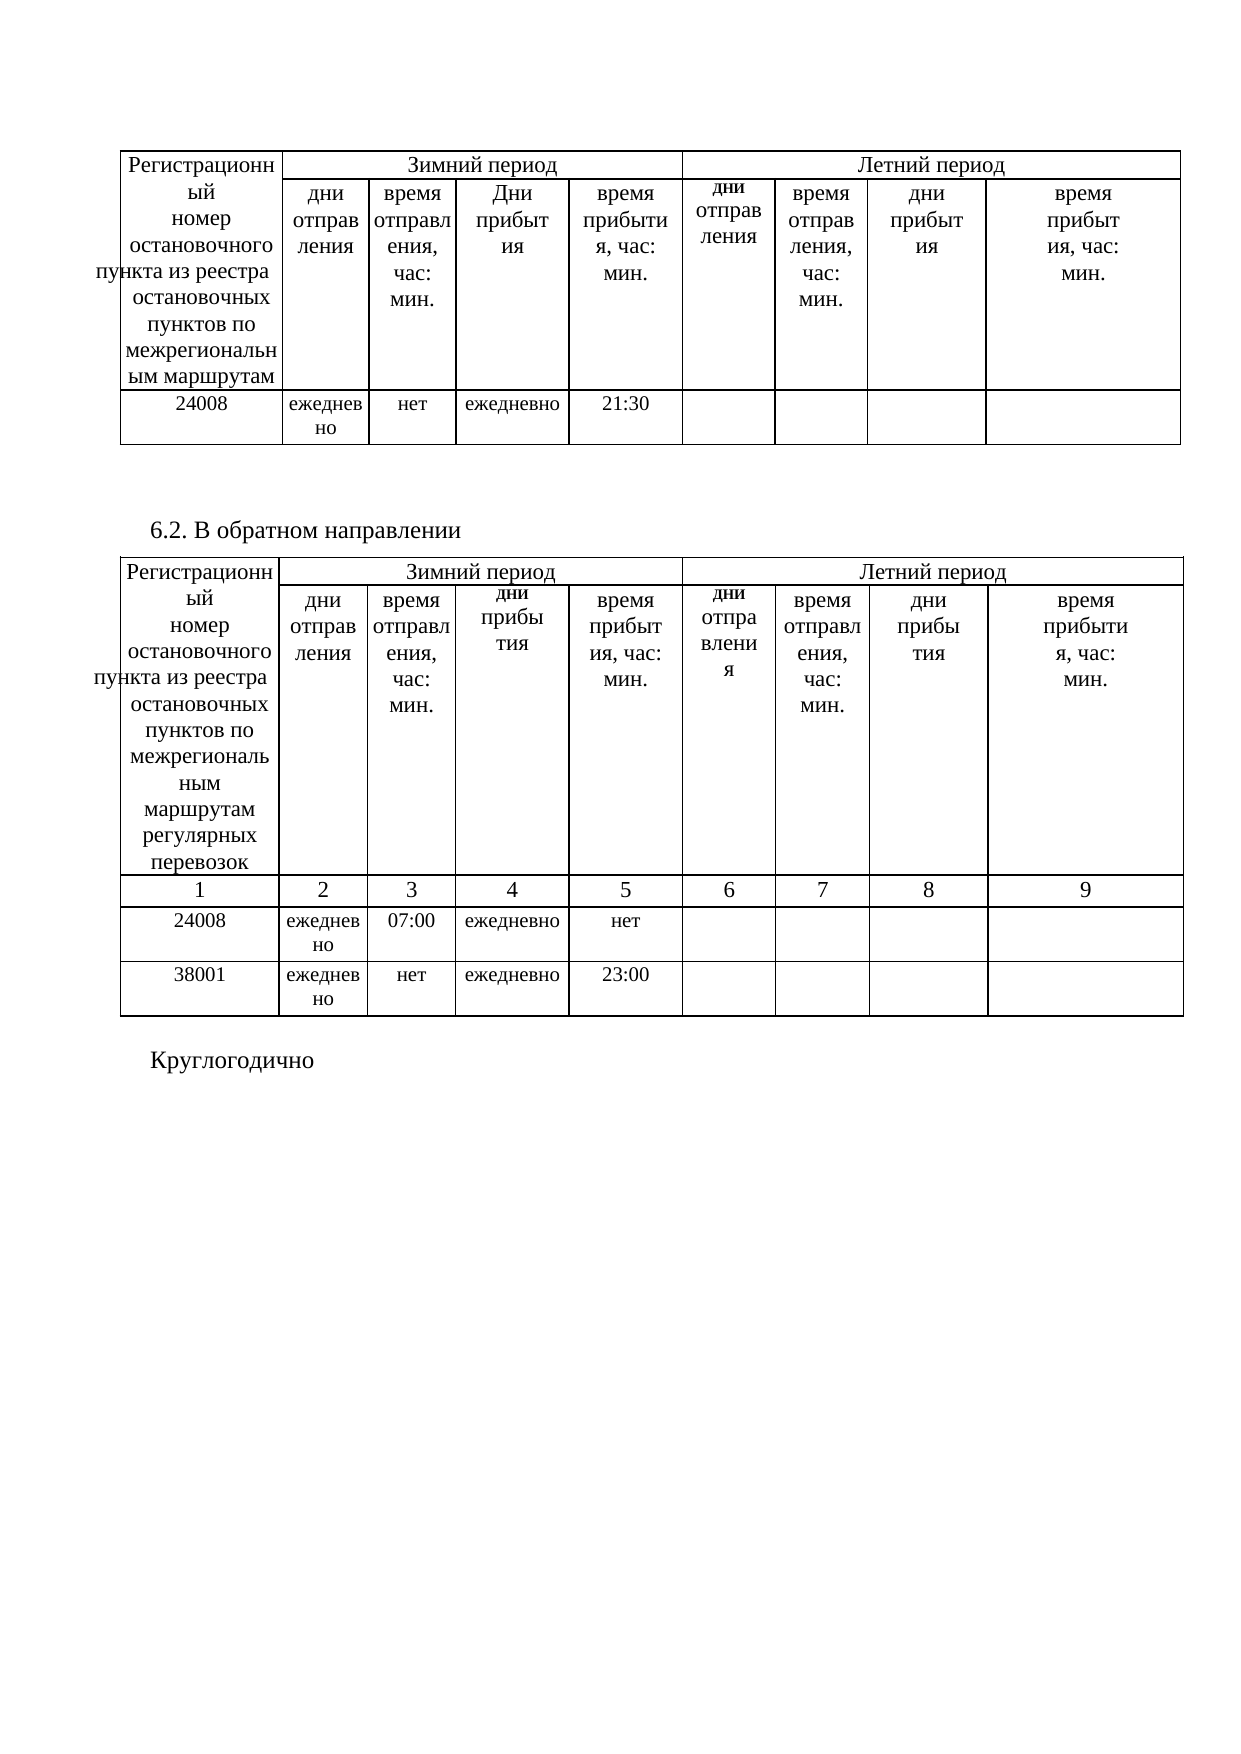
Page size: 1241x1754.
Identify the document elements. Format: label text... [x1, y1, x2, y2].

table_cell 23:00 [570, 962, 682, 1015]
table_cell 07:00 [368, 908, 455, 961]
table_cell время отправл ения, час: мин. [776, 586, 869, 874]
table_cell время прибыти я, час: мин. [989, 586, 1183, 874]
table_cell [870, 908, 987, 961]
table_cell [776, 908, 869, 961]
table_cell ежедневно [283, 391, 368, 444]
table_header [121, 152, 282, 389]
table_header Зимний период [283, 152, 682, 178]
table_header Регистрационный номер остановочного пункта из реестра остановочных пунктов по межрегиональным маршрутам регулярных перевозок [121, 558, 278, 874]
table_cell 2 [280, 876, 367, 906]
table_cell время отправл ения, час: мин. [368, 586, 455, 874]
table_cell [683, 908, 775, 961]
text 6.2. В обратном направлении [150, 515, 1090, 544]
table_cell время прибыти я, час: мин. [570, 180, 682, 389]
table_cell 21:30 [570, 391, 682, 444]
table_cell 4 [456, 876, 568, 906]
table_header Летний период [683, 558, 1183, 584]
table_cell 24008 [121, 908, 278, 961]
text Круглогодично [150, 1045, 1090, 1074]
table_cell [776, 962, 869, 1015]
table_cell время отправл ения, час: мин. [370, 180, 455, 389]
table_cell 1 [121, 876, 278, 906]
table_cell 9 [989, 876, 1183, 906]
table_cell 24008 [121, 391, 282, 444]
table_cell [776, 391, 867, 444]
table_cell нет [570, 908, 682, 961]
table_cell 7 [776, 876, 869, 906]
table_cell дни прибы тия [870, 586, 987, 874]
table_cell ежедневно [280, 962, 367, 1015]
table_cell 3 [368, 876, 455, 906]
table_cell [987, 391, 1180, 444]
table_cell ДНИ прибы тия [456, 586, 568, 874]
table_cell [989, 962, 1183, 1015]
table_cell ДНИ отправ ления [683, 180, 774, 389]
table_cell Дни прибыт ия [457, 180, 568, 389]
table_cell ежедневно [456, 908, 568, 961]
table_cell время прибыт ия, час: мин. [570, 586, 682, 874]
table_header Летний период [683, 152, 1180, 178]
table_cell ежедневно [456, 962, 568, 1015]
table_cell ежедневно [280, 908, 367, 961]
table_cell 5 [570, 876, 682, 906]
table_cell [683, 391, 774, 444]
table_cell [683, 962, 775, 1015]
table_cell дни отправ ления [283, 180, 368, 389]
table_cell время прибыт ия, час: мин. [987, 180, 1180, 389]
table_header Зимний период [280, 558, 682, 584]
table_cell 38001 [121, 962, 278, 1015]
table_cell нет [368, 962, 455, 1015]
table_cell нет [370, 391, 455, 444]
table_cell дни отправ ления [280, 586, 367, 874]
table_cell время отправ ления, час: мин. [776, 180, 867, 389]
table_cell дни прибыт ия [868, 180, 985, 389]
table_cell [870, 962, 987, 1015]
table_cell [868, 391, 985, 444]
table_cell 8 [870, 876, 987, 906]
table_cell [989, 908, 1183, 961]
table_cell ежедневно [457, 391, 568, 444]
table_cell 6 [683, 876, 775, 906]
table_cell ДНИ отпра влени я [683, 586, 775, 874]
